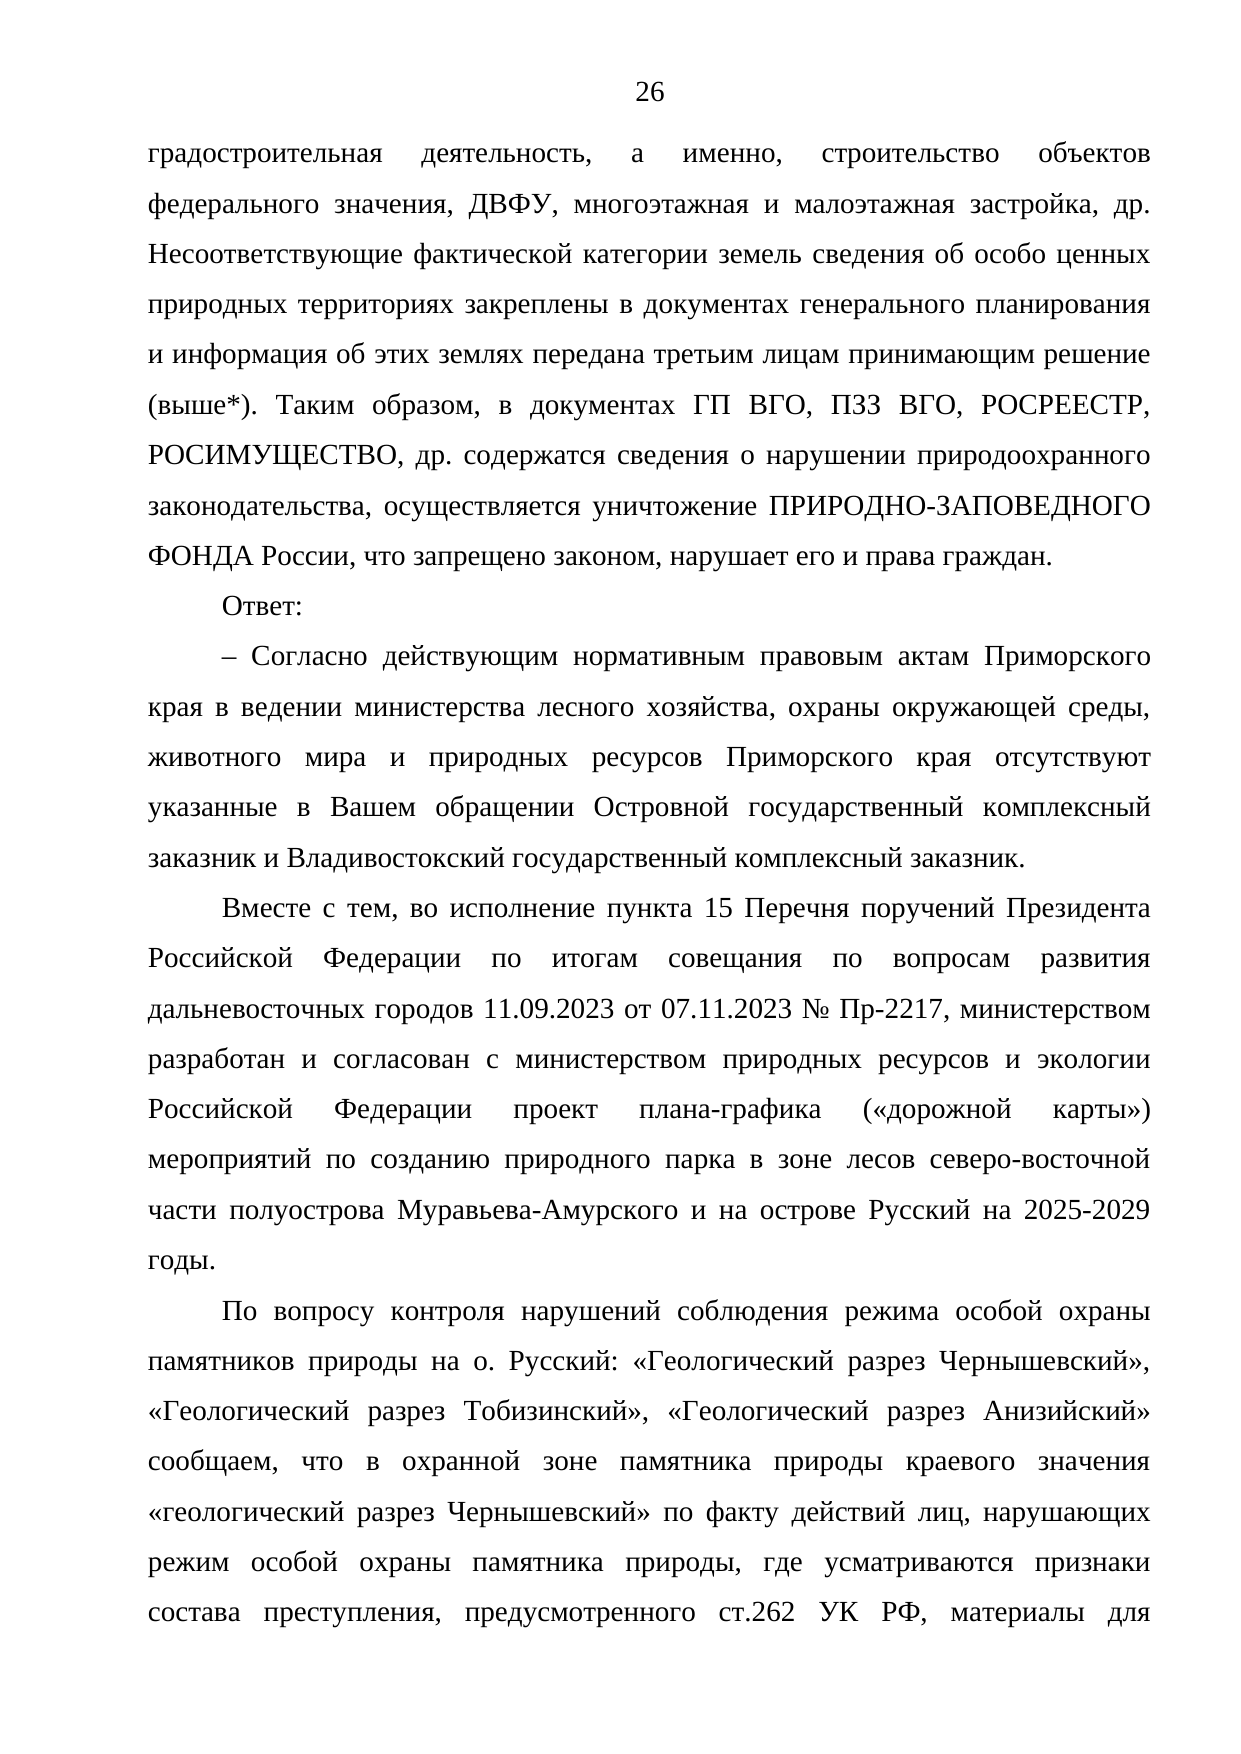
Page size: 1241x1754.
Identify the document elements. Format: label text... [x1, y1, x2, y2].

text – Согласно действующим нормативным правовым актам Приморского края в ведении министерства лесного хозяйства, охраны окружающей среды, животного мира и природных ресурсов Приморского края отсутствуют указанные в Вашем обращении Островной государственный комплексный заказник и Владивостокский государственный комплексный заказник. [148, 638, 1152, 873]
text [148, 135, 1152, 571]
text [148, 1293, 1152, 1628]
text Ответ: [148, 588, 1152, 622]
text Вместе с тем, во исполнение пункта 15 Перечня поручений Президента Российской Федерации по итогам совещания по вопросам развития дальневосточных городов 11.09.2023 от 07.11.2023 № Пр-2217, министерством разработан и согласован с министерством природных ресурсов и экологии Российской Федерации проект плана-графика («дорожной карты») мероприятий по созданию природного парка в зоне лесов северо-восточной части полуострова Муравьева-Амурского и на острове Русский на 2025-2029 годы. [148, 890, 1152, 1276]
